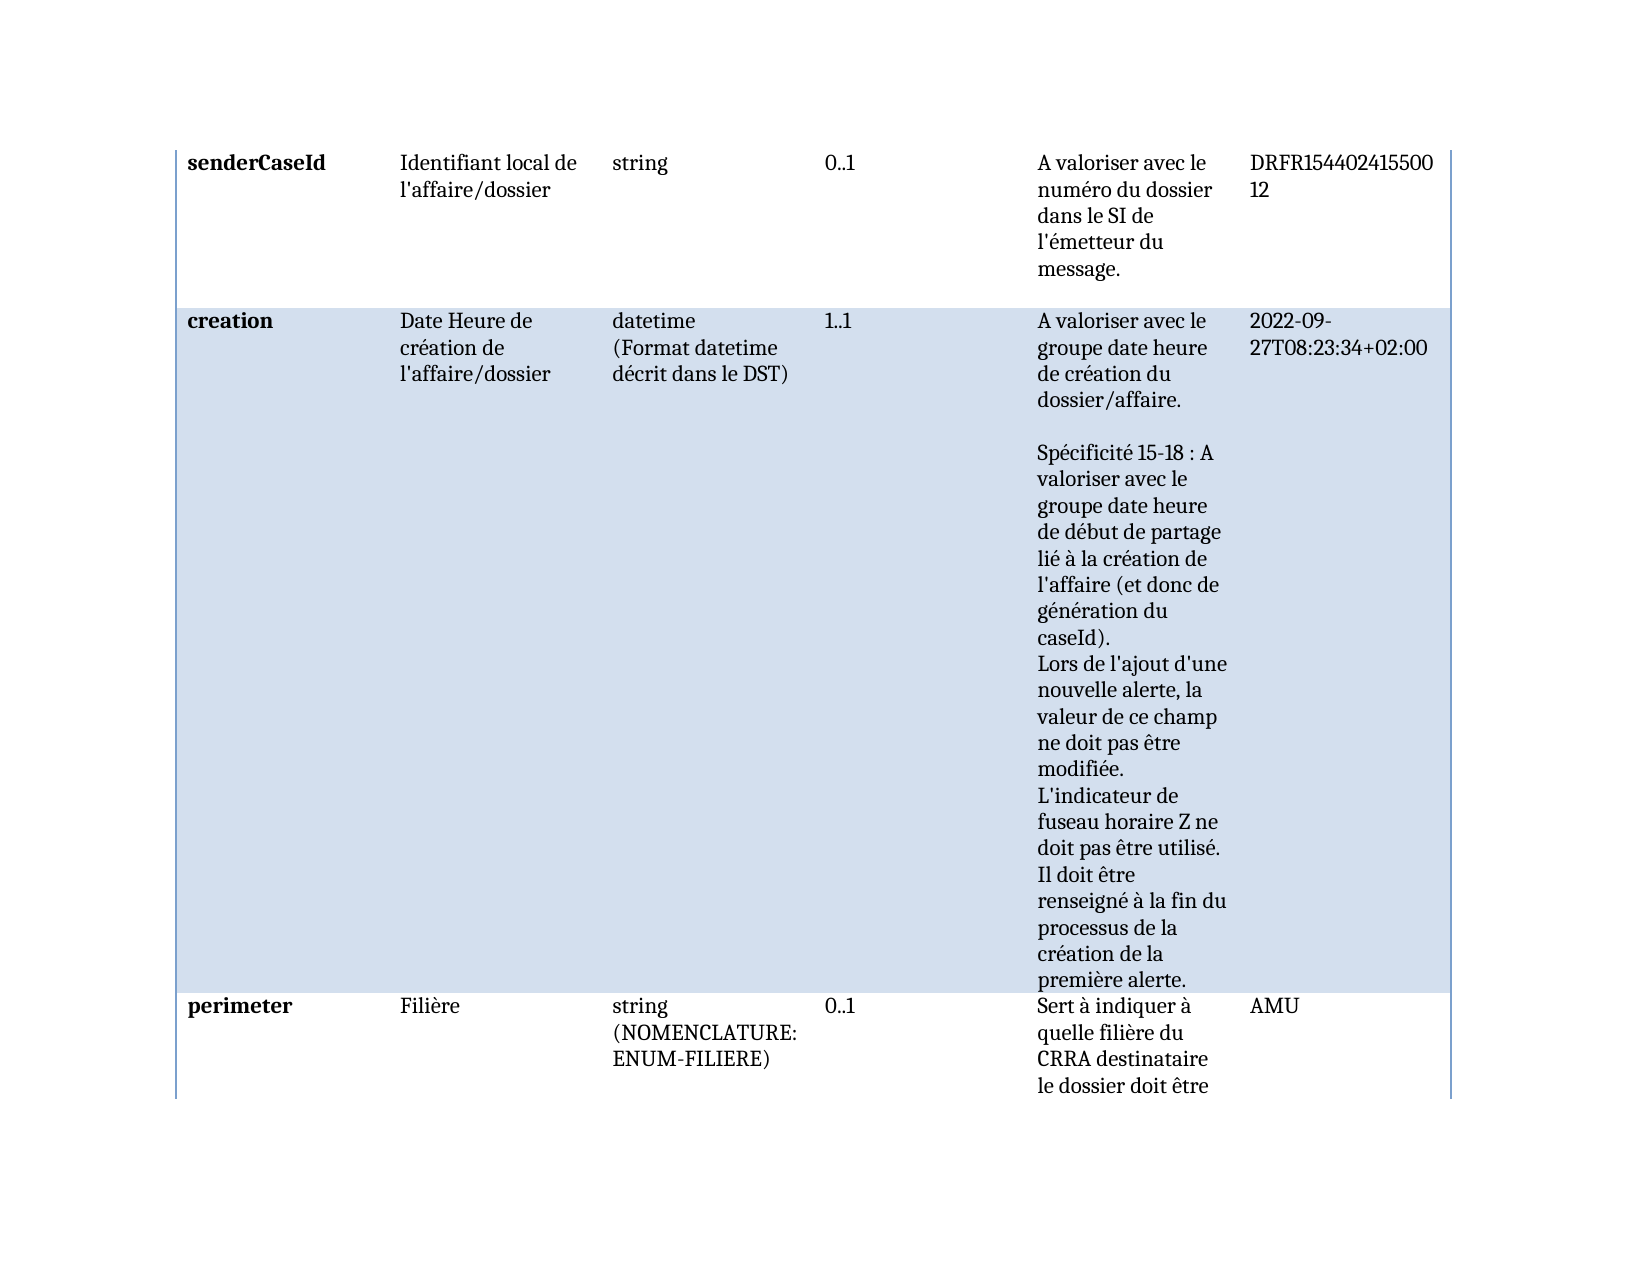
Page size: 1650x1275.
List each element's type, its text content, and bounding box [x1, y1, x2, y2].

table_cell 0..1 [814, 993, 1026, 1099]
table_cell senderCaseId [177, 150, 389, 308]
table_cell Filière [389, 993, 601, 1099]
table_cell 2022-09-27T08:23:34+02:00 [1239, 308, 1450, 993]
table_cell string [601, 150, 814, 308]
table_cell A valoriser avec le groupe date heure de création du dossier/affaire. Spécificité 15-18 : A valoriser avec le groupe date heure de début de partage lié à la création de l'affaire (et donc de génération du caseId). Lors de l'ajout d'une nouvelle alerte, la valeur de ce champ ne doit pas être modifiée. L'indicateur de fuseau horaire Z ne doit pas être utilisé. Il doit être renseigné à la fin du processus de la création de la première alerte. [1026, 308, 1239, 993]
table_cell perimeter [177, 993, 389, 1099]
table_cell creation [177, 308, 389, 993]
table_cell A valoriser avec le numéro du dossier dans le SI de l'émetteur du message. [1026, 150, 1239, 308]
table_cell 0..1 [814, 150, 1026, 308]
table_cell datetime (Format datetime décrit dans le DST) [601, 308, 814, 993]
table_cell Date Heure de création de l'affaire/dossier [389, 308, 601, 993]
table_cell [1026, 993, 1239, 1099]
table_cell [601, 993, 814, 1099]
table_cell DRFR15440241550012 [1239, 150, 1450, 308]
table_cell AMU [1239, 993, 1450, 1099]
table_cell Identifiant local de l'affaire/dossier [389, 150, 601, 308]
table_cell 1..1 [814, 308, 1026, 993]
